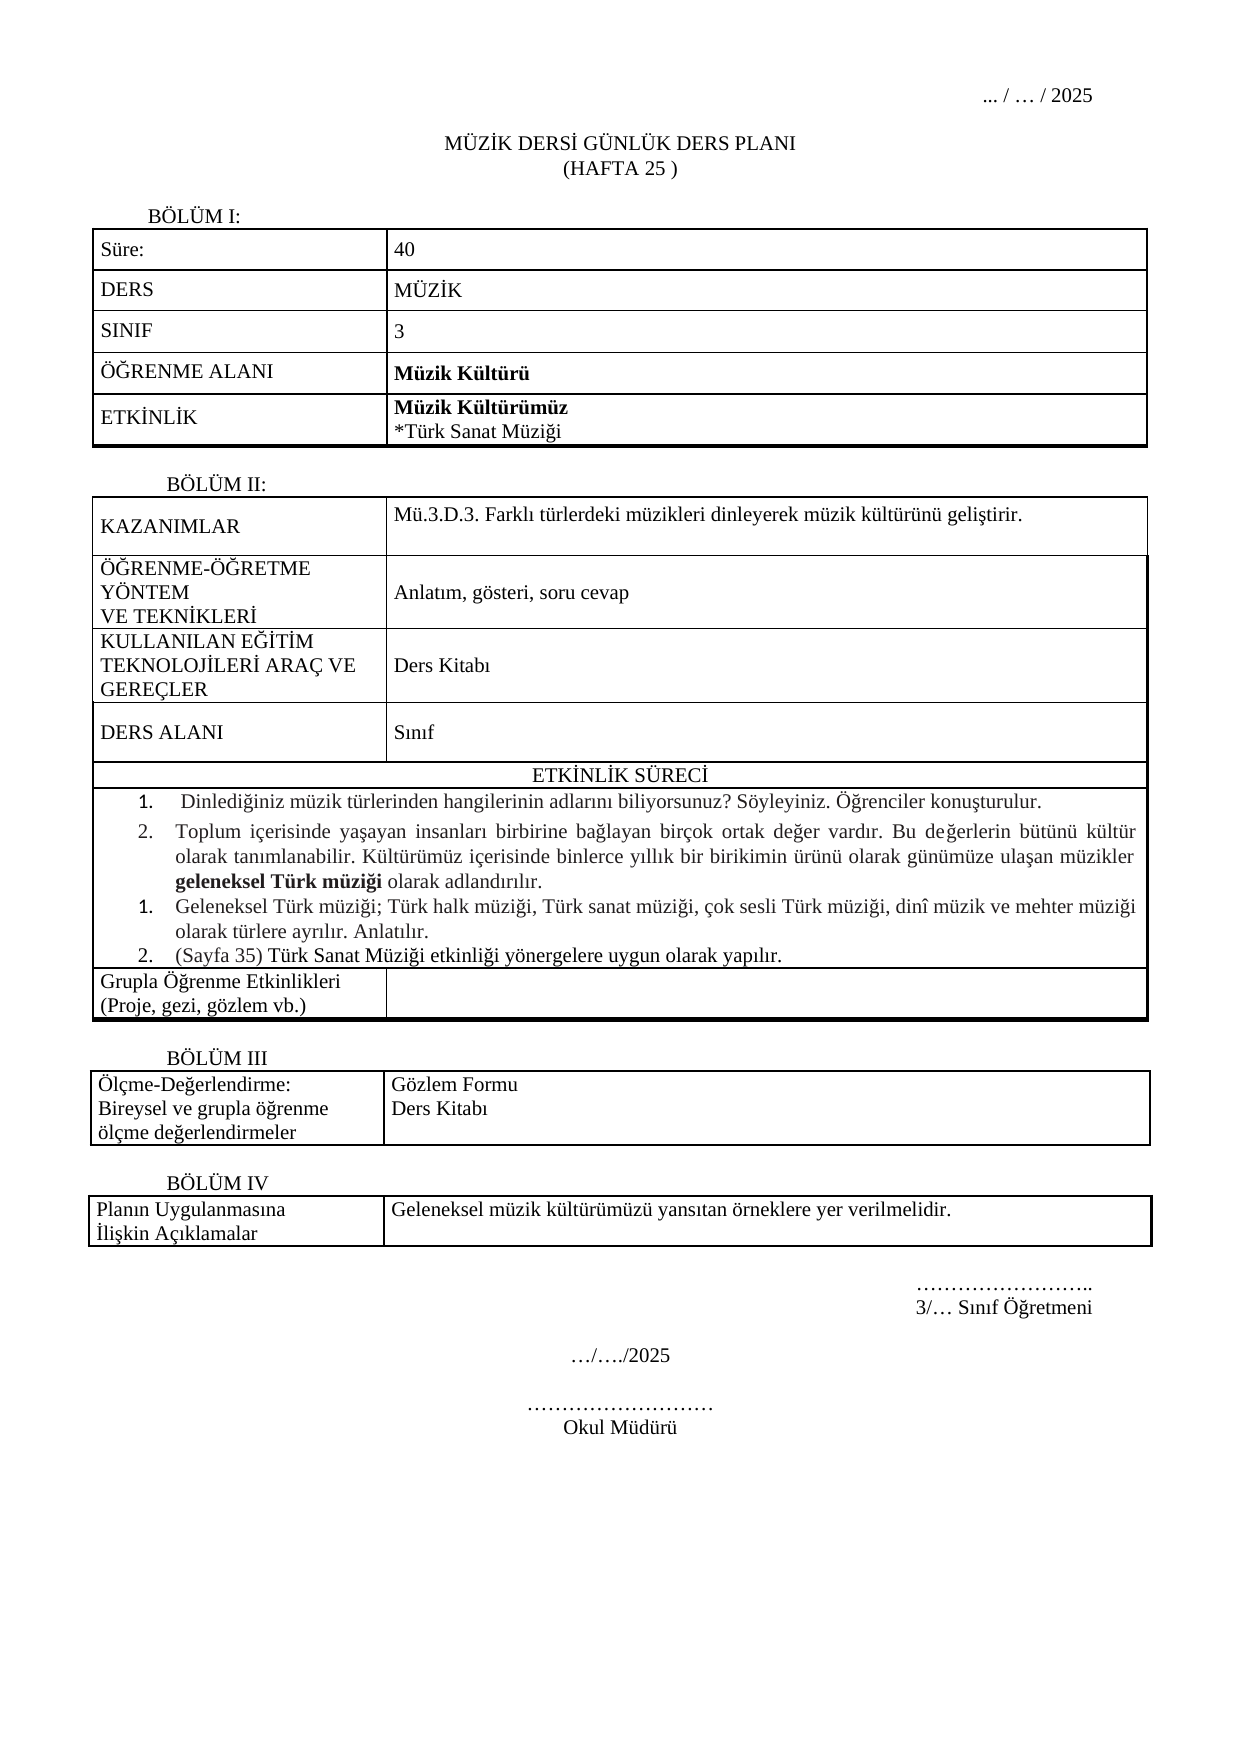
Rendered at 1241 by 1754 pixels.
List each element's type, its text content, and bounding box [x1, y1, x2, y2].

text 3/… Sınıf Öğretmeni [148, 1295, 1093, 1319]
text (HAFTA 25 ) [148, 155, 1093, 179]
text …/…./2025 [148, 1343, 1093, 1367]
table_header Süre: [94, 230, 386, 269]
text MÜZİK DERSİ GÜNLÜK DERS PLANI [148, 131, 1093, 155]
table_cell ETKİNLİK SÜRECİ [94, 763, 1146, 787]
table_cell SINIF [94, 311, 386, 352]
table_cell Müzik Kültürü [388, 353, 1146, 393]
table_header Planın Uygulanmasına İlişkin Açıklamalar [90, 1197, 383, 1245]
table_cell ETKİNLİK [94, 395, 386, 444]
table_cell MÜZİK [388, 271, 1146, 310]
table_header Mü.3.D.3. Farklı türlerdeki müzikleri dinleyerek müzik kültürünü geliştirir. [387, 498, 1147, 555]
subtitle BÖLÜM III [148, 1046, 1093, 1070]
text BÖLÜM II: [148, 472, 1093, 496]
table_cell DERS [94, 271, 386, 310]
table_header Gözlem Formu Ders Kitabı [385, 1072, 1149, 1144]
table_cell [387, 969, 1146, 1017]
table_cell Ders Kitabı [387, 629, 1146, 701]
table_header 40 [388, 230, 1146, 269]
table_cell Anlatım, gösteri, soru cevap [387, 556, 1146, 628]
text Okul Müdürü [148, 1415, 1093, 1439]
table_cell ÖĞRENME-ÖĞRETME YÖNTEM VE TEKNİKLERİ [93, 556, 386, 628]
table_cell Müzik Kültürümüz *Türk Sanat Müziği [388, 395, 1146, 444]
subtitle BÖLÜM IV [148, 1171, 1093, 1194]
table_cell Dinlediğiniz müzik türlerinden hangilerinin adlarını biliyorsunuz? Söyleyiniz. Öğrenciler konuşturulur. Toplum içerisinde yaşayan insanları birbirine bağlayan birçok ortak değer vardır. Bu değerlerin bütünü kültür olarak tanımlanabilir. Kültürümüz içerisinde binlerce yıllık bir birikimin ürünü olarak günümüze ulaşan müzikler geleneksel Türk müziği olarak adlandırılır. Geleneksel Türk müziği; Türk halk müziği, Türk sanat müziği, çok sesli Türk müziği, dinî müzik ve mehter müziği olarak türlere ayrılır. Anlatılır. (Sayfa 35) Türk Sanat Müziği etkinliği yönergelere uygun olarak yapılır. [94, 789, 1146, 967]
table_header KAZANIMLAR [93, 498, 386, 555]
table_cell Grupla Öğrenme Etkinlikleri (Proje, gezi, gözlem vb.) [94, 969, 386, 1017]
text ... / … / 2025 [148, 83, 1093, 107]
table_cell DERS ALANI [94, 703, 386, 761]
text …………………….. [148, 1271, 1093, 1295]
table_cell ÖĞRENME ALANI [94, 353, 386, 393]
table_cell 3 [388, 311, 1146, 352]
table_header Ölçme-Değerlendirme: Bireysel ve grupla öğrenme ölçme değerlendirmeler [92, 1072, 383, 1144]
text ……………………… [148, 1391, 1093, 1415]
table_header Geleneksel müzik kültürümüzü yansıtan örneklere yer verilmelidir. [385, 1197, 1150, 1245]
text BÖLÜM I: [148, 203, 1093, 228]
table_cell Sınıf [387, 703, 1146, 761]
table_cell KULLANILAN EĞİTİM TEKNOLOJİLERİ ARAÇ VE GEREÇLER [93, 629, 386, 701]
